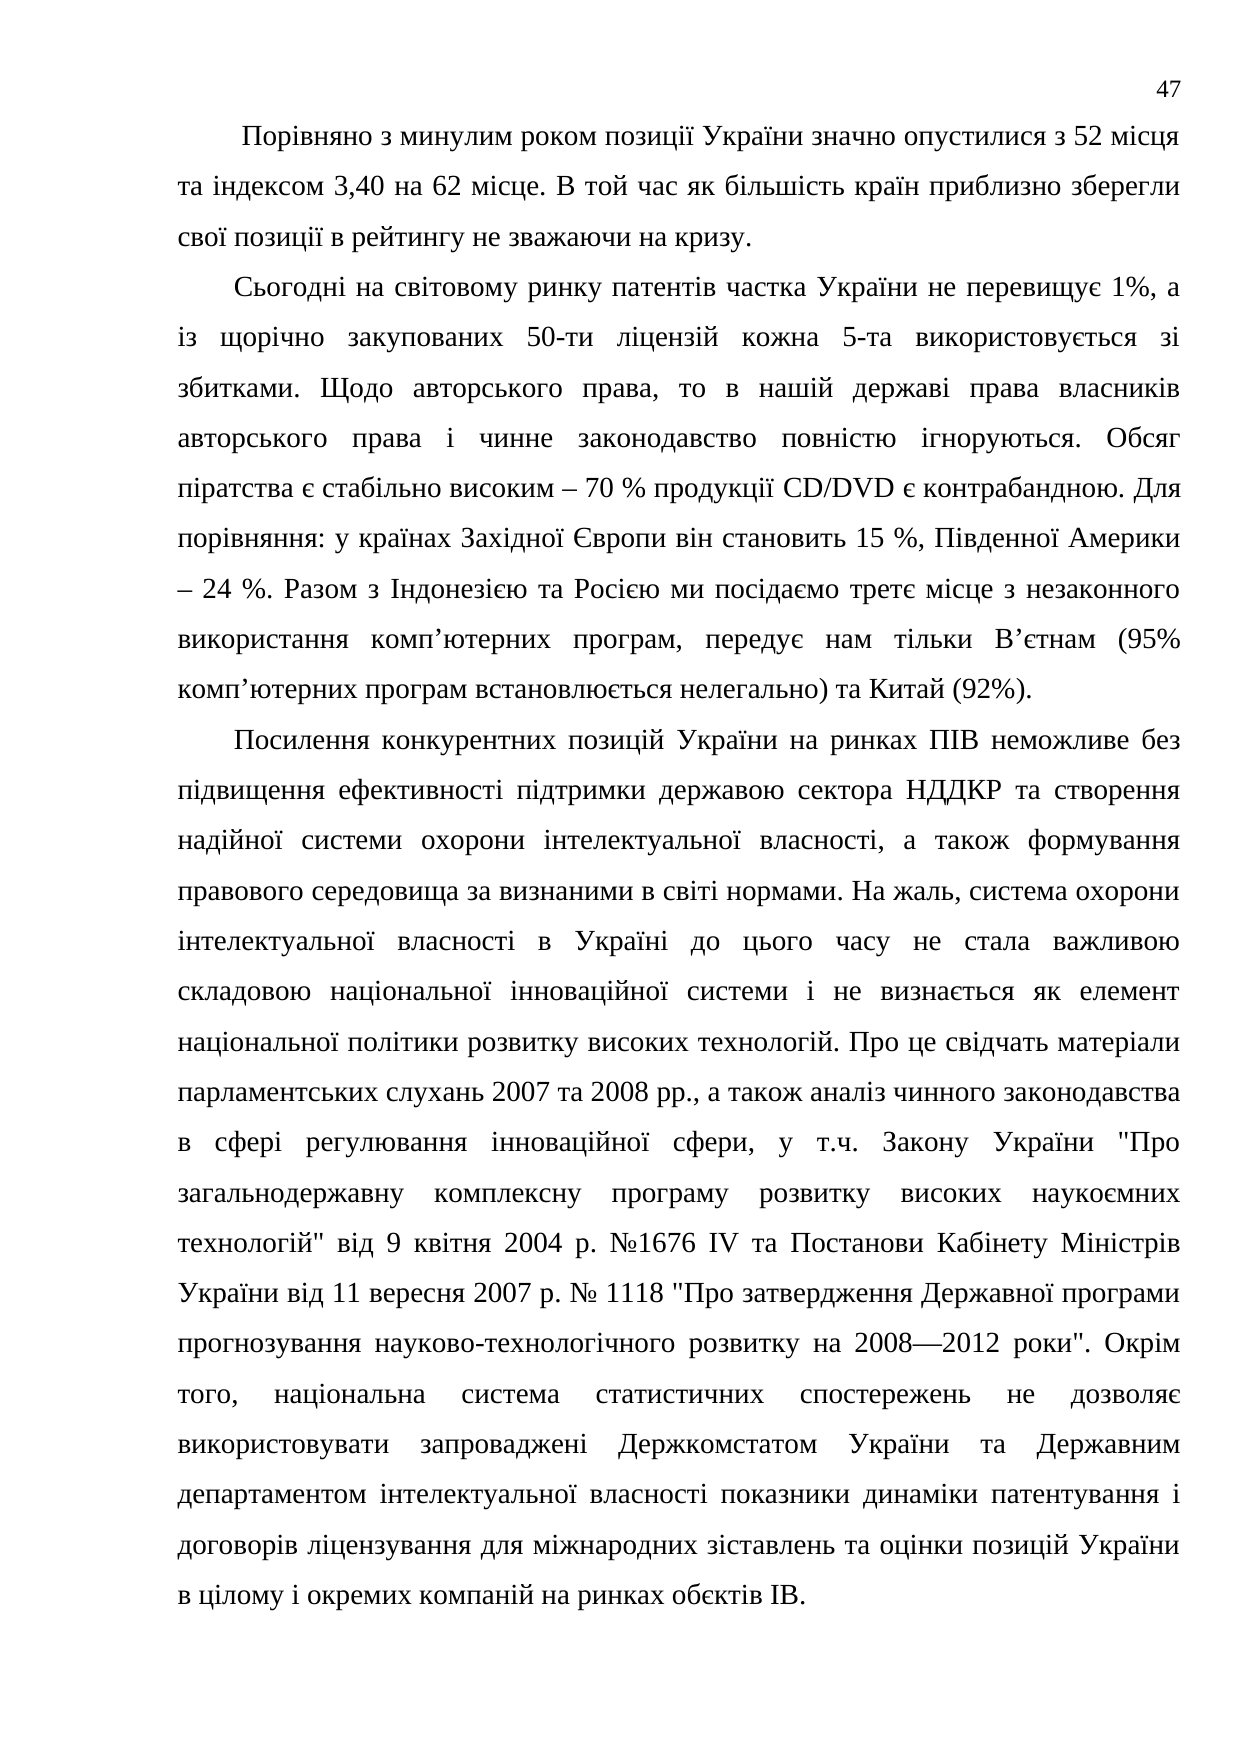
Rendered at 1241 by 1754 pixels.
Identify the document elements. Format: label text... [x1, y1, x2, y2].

text Порівняно з минулим роком позиції України значно опустилися з 52 місця та індексом 3,40 на 62 місце. В той час як більшість країн приблизно зберегли свої позиції в рейтингу не зважаючи на кризу. [177, 118, 1181, 252]
text Сьогодні на світовому ринку патентів частка України не перевищує 1%, а із щорічно закупованих 50-ти ліцензій кожна 5-та використовується зі збитками. Щодо авторського права, то в нашій державі права власників авторського права і чинне законодавство повністю ігноруються. Обсяг піратства є стабільно високим – 70 % продукції CD/DVD є контрабандною. Для порівняння: у країнах Західної Європи він становить 15 %, Південної Америки – 24 %. Разом з Індонезією та Росією ми посідаємо третє місце з незаконного використання комп’ютерних програм, передує нам тільки В’єтнам (95% комп’ютерних програм встановлюється нелегально) та Китай (92%). [177, 269, 1181, 705]
text Посилення конкурентних позицій України на ринках ПІВ неможливе без підвищення ефективності підтримки державою сектора НДДКР та створення надійної системи охорони інтелектуальної власності, а також формування правового середовища за визнаними в світі нормами. На жаль, система охорони інтелектуальної власності в Україні до цього часу не стала важливою складовою національної інноваційної системи і не визнається як елемент національної політики розвитку високих технологій. Про це свідчать матеріали парламентських слухань 2007 та 2008 рр., а також аналіз чинного законодавства в сфері регулювання інноваційної сфери, у т.ч. Закону України "Про загальнодержавну комплексну програму розвитку високих наукоємних технологій" від 9 квітня 2004 р. №1676 IV та Постанови Кабінету Міністрів України від 11 вересня 2007 р. № 1118 "Про затвердження Державної програми прогнозування науково-технологічного розвитку на 2008—2012 роки". Окрім того, національна система статистичних спостережень не дозволяє використовувати запроваджені Держкомстатом України та Державним департаментом інтелектуальної власності показники динаміки патентування і договорів ліцензування для міжнародних зіставлень та оцінки позицій України в цілому і окремих компаній на ринках обєктів ІВ. [177, 722, 1181, 1611]
